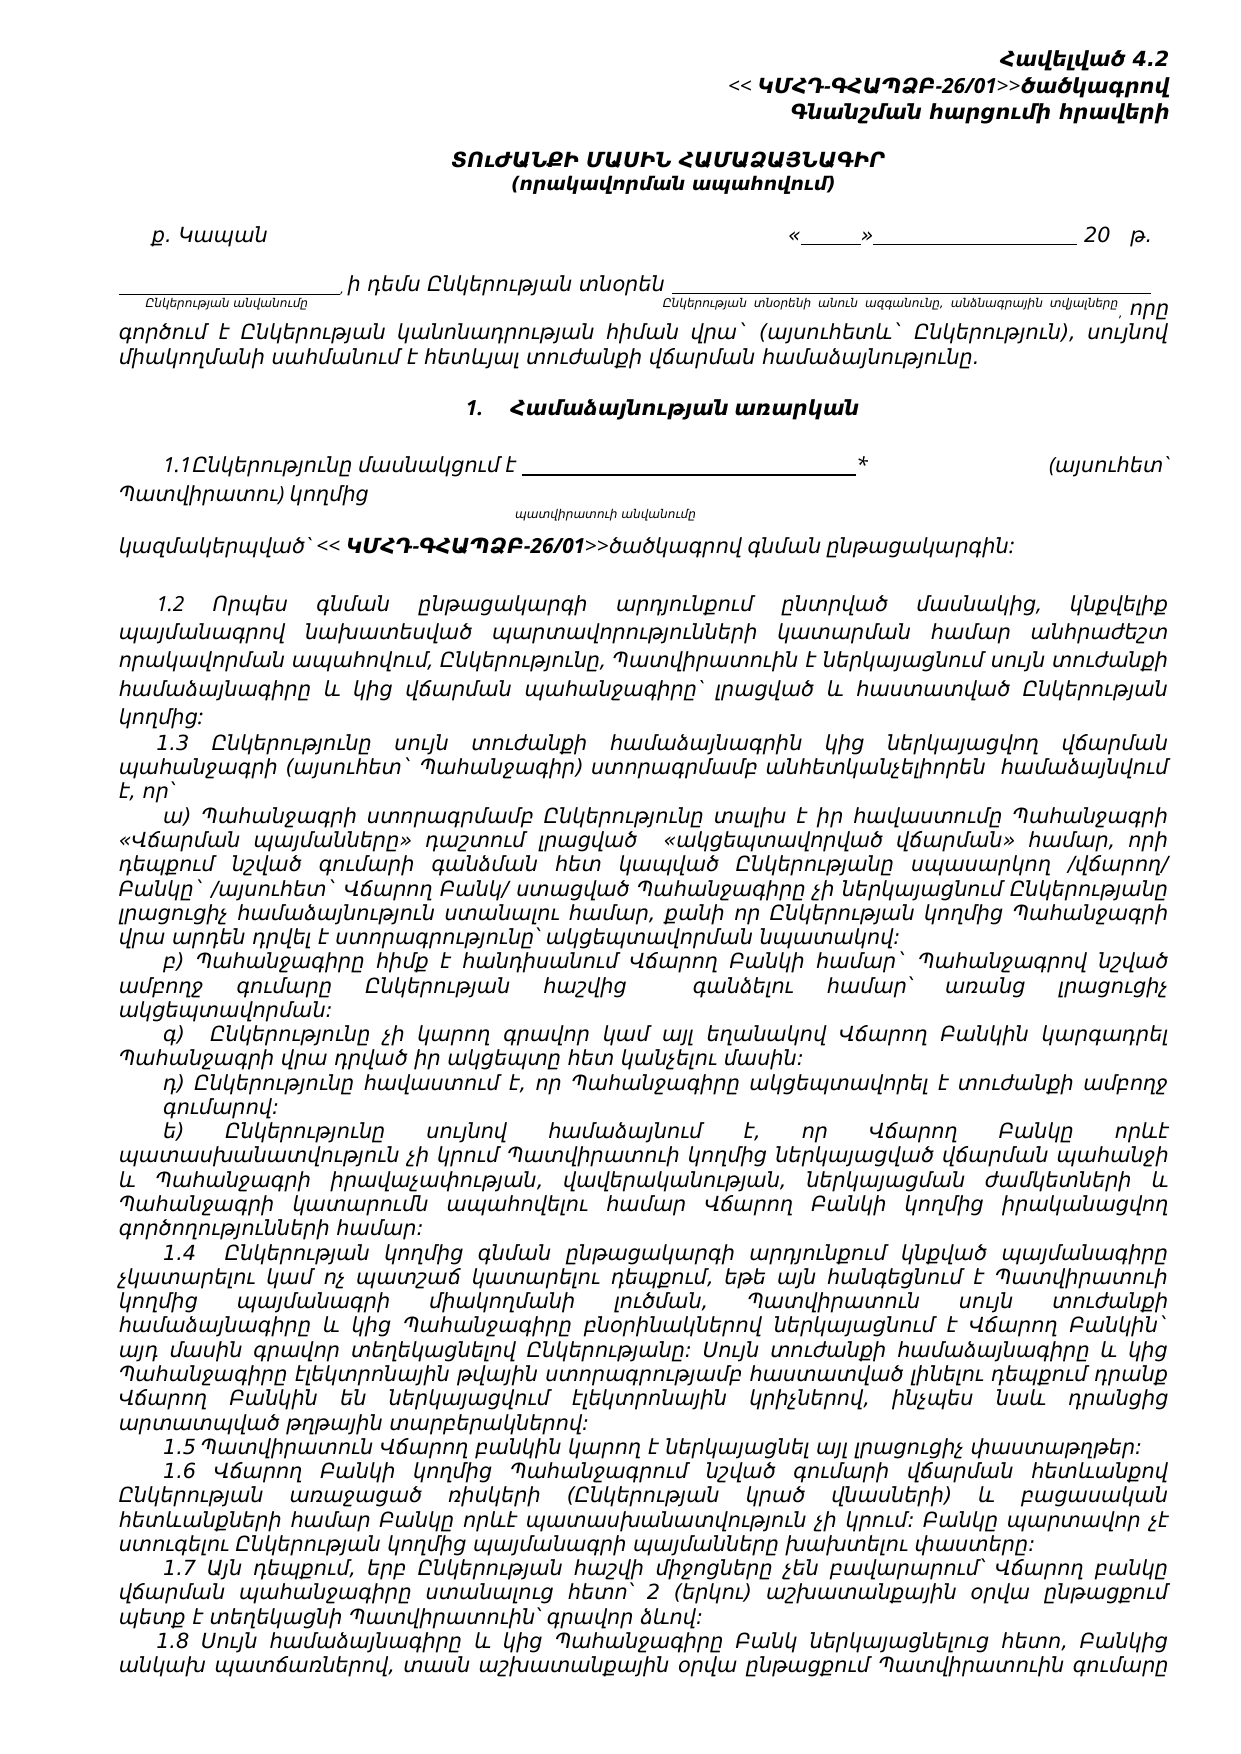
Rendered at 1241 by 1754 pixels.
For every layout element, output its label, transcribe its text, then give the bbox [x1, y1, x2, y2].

text ՏՈւԺԱՆՔԻ ՄԱՍԻՆ ՀԱՄԱՁԱՅՆԱԳԻՐ [118, 148, 1171, 173]
text կազմակերպված` << ԿՄՀԴ-ԳՀԱՊՁԲ-26/01>>ծածկագրով գնման ընթացակարգին: [118, 532, 1171, 560]
text 1.6 Վճարող Բանկի կողմից Պահանջագրում նշված գումարի վճարման հետևանքով Ընկերության առաջացած ռիսկերի (Ընկերության կրած վնասների) և բացասական հետևանքների համար Բանկը որևէ պատասխանատվություն չի կրում: Բանկը պարտավոր չէ ստուգելու Ընկերության կողմից պայմանագրի պայմանները խախտելու փաստերը: [118, 1459, 1171, 1556]
text , ի դեմս Ընկերության տնօրեն [118, 272, 1171, 296]
text պատվիրատուի անվանումը [163, 507, 1171, 532]
list Պատվիրատուն Վճարող բանկին կարող է ներկայացնել այլ լրացուցիչ փաստաթղթեր: [163, 1435, 1171, 1459]
text գ) Ընկերությունը չի կարող գրավոր կամ այլ եղանակով Վճարող Բանկին կարգադրել Պահանջագրի վրա դրված իր ակցեպտը հետ կանչելու մասին: [118, 1022, 1171, 1071]
text բ) Պահանջագիրը հիմք է հանդիսանում Վճարող Բանկի համար` Պահանջագրով նշված ամբողջ գումարը Ընկերության հաշվից գանձելու համար՝ առանց լրացուցիչ ակցեպտավորման: [118, 949, 1171, 1022]
text Հավելված 4.2 [118, 47, 1171, 71]
text 1.3 Ընկերությունը սույն տուժանքի համաձայնագրին կից ներկայացվող վճարման պահանջագրի (այսուհետ` Պահանջագիր) ստորագրմամբ անհետկանչելիորեն համաձայնվում է, որ՝ [118, 731, 1171, 804]
text դ) Ընկերությունը հավաստում է, որ Պահանջագիրը ակցեպտավորել է տուժանքի ամբողջ գումարով: [163, 1071, 1171, 1119]
text ա) Պահանջագրի ստորագրմամբ Ընկերությունը տալիս է իր հավաստումը Պահանջագրի «Վճարման պայմանները» դաշտում լրացված «ակցեպտավորված վճարման» համար, որի դեպքում նշված գումարի գանձման հետ կապված Ընկերությանը սպասարկող /վճարող/ Բանկը` /այսուհետ` Վճարող Բանկ/ ստացված Պահանջագիրը չի ներկայացնում Ընկերությանը լրացուցիչ համաձայնություն ստանալու համար, քանի որ Ընկերության կողմից Պահանջագրի վրա արդեն դրվել է ստորագրությունը՝ ակցեպտավորման նպատակով: [118, 804, 1171, 949]
text (որակավորման ապահովում) [118, 173, 1171, 194]
text 1.4 Ընկերության կողմից գնման ընթացակարգի արդյունքում կնքված պայմանագիրը չկատարելու կամ ոչ պատշաճ կատարելու դեպքում, եթե այն հանգեցնում է Պատվիրատուի կողմից պայմանագրի միակողմանի լուծման, Պատվիրատուն սույն տուժանքի համաձայնագիրը և կից Պահանջագիրը բնօրինակներով ներկայացնում է Վճարող Բանկին` այդ մասին գրավոր տեղեկացնելով Ընկերությանը: Սույն տուժանքի համաձայնագիրը և կից Պահանջագիրը էլեկտրոնային թվային ստորագրությամբ հաստատված լինելու դեպքում դրանք Վճարող Բանկին են ներկայացվում էլեկտրոնային կրիչներով, ինչպես նաև դրանցից արտատպված թղթային տարբերակներով: [118, 1241, 1171, 1435]
text 1.2 Որպես գնման ընթացակարգի արդյունքում ընտրված մասնակից, կնքվելիք պայմանագրով նախատեսված պարտավորությունների կատարման համար անհրաժեշտ որակավորման ապահովում, Ընկերությունը, Պատվիրատուին է ներկայացնում սույն տուժանքի համաձայնագիրը և կից վճարման պահանջագիրը` լրացված և հաստատված Ընկերության կողմից: [118, 589, 1171, 731]
text 1.7 Այն դեպքում, երբ Ընկերության հաշվի միջոցները չեն բավարարում՝ Վճարող բանկը վճարման պահանջագիրը ստանալուց հետո՝ 2 (երկու) աշխատանքային օրվա ընթացքում պետք է տեղեկացնի Պատվիրատուին՝ գրավոր ձևով: [118, 1556, 1171, 1629]
text Ընկերության անվանումը Ընկերության տնօրենի անուն ազգանունը, անձնագրային տվյալները, որը գործում է Ընկերության կանոնադրության հիման վրա` (այսուհետև` Ընկերություն), սույնով միակողմանի սահմանում է հետևյալ տուժանքի վճարման համաձայնությունը. [118, 296, 1171, 369]
list Ընկերությունը մասնակցում է * (այսուհետ` Պատվիրատու) կողմից [118, 450, 1171, 507]
text Գնանշման հարցումի հրավերի [118, 100, 1171, 124]
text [118, 1629, 1171, 1677]
list Համաձայնության առարկան [156, 393, 1171, 422]
text ե) Ընկերությունը սույնով համաձայնում է, որ Վճարող Բանկը որևէ պատասխանատվություն չի կրում Պատվիրատուի կողմից ներկայացված վճարման պահանջի և Պահանջագրի իրավաչափության, վավերականության, ներկայացման ժամկետների և Պահանջագրի կատարումն ապահովելու համար Վճարող Բանկի կողմից իրականացվող գործողությունների համար: [118, 1119, 1171, 1241]
text << ԿՄՀԴ-ԳՀԱՊՁԲ-26/01>>ծածկագրով [118, 71, 1171, 100]
text ք. Կապան « » 20 թ. [118, 223, 1171, 248]
